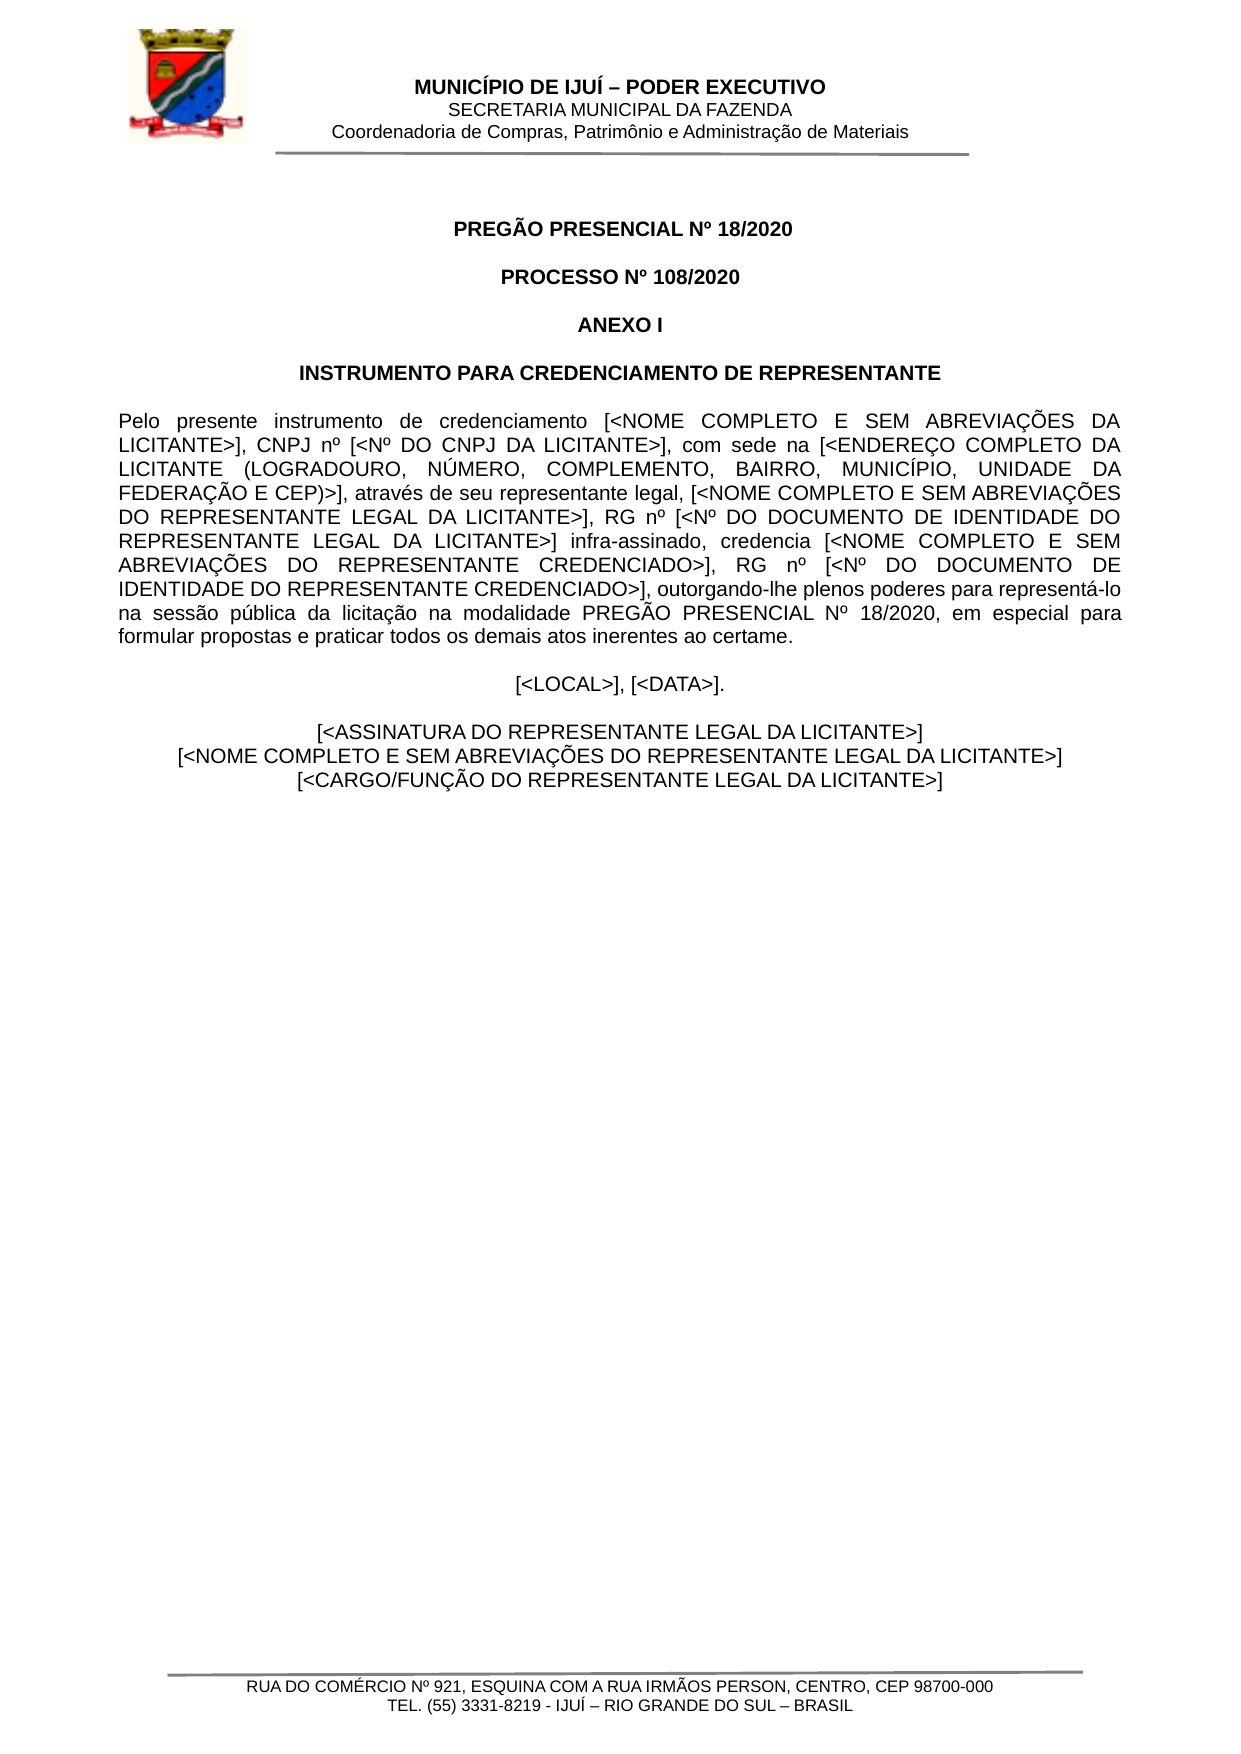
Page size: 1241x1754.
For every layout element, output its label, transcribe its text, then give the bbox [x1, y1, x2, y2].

text PROCESSO Nº 108/2020 [118, 265, 1122, 289]
text Pelo presente instrumento de credenciamento [<NOME COMPLETO E SEM ABREVIAÇÕES DA LICITANTE>], CNPJ nº [<Nº DO CNPJ DA LICITANTE>], com sede na [<ENDEREÇO COMPLETO DA LICITANTE (LOGRADOURO, NÚMERO, COMPLEMENTO, BAIRRO, MUNICÍPIO, UNIDADE DA FEDERAÇÃO E CEP)>], através de seu representante legal, [<NOME COMPLETO E SEM ABREVIAÇÕES DO REPRESENTANTE LEGAL DA LICITANTE>], RG nº [<Nº DO DOCUMENTO DE IDENTIDADE DO REPRESENTANTE LEGAL DA LICITANTE>] infra-assinado, credencia [<NOME COMPLETO E SEM ABREVIAÇÕES DO REPRESENTANTE CREDENCIADO>], RG nº [<Nº DO DOCUMENTO DE IDENTIDADE DO REPRESENTANTE CREDENCIADO>], outorgando-lhe plenos poderes para representá-lo na sessão pública da licitação na modalidade PREGÃO PRESENCIAL Nº 18/2020, em especial para formular propostas e praticar todos os demais atos inerentes ao certame. [118, 409, 1122, 648]
text INSTRUMENTO PARA CREDENCIAMENTO DE REPRESENTANTE [118, 361, 1122, 385]
text [<ASSINATURA DO REPRESENTANTE LEGAL DA LICITANTE>] [118, 720, 1122, 744]
text PREGÃO PRESENCIAL Nº 18/2020 [118, 217, 1122, 241]
text [<CARGO/FUNÇÃO DO REPRESENTANTE LEGAL DA LICITANTE>] [118, 768, 1122, 792]
text [<LOCAL>], [<DATA>]. [118, 672, 1122, 696]
text [<NOME COMPLETO E SEM ABREVIAÇÕES DO REPRESENTANTE LEGAL DA LICITANTE>] [118, 744, 1122, 768]
picture [126, 29, 247, 146]
text ANEXO I [118, 313, 1122, 337]
